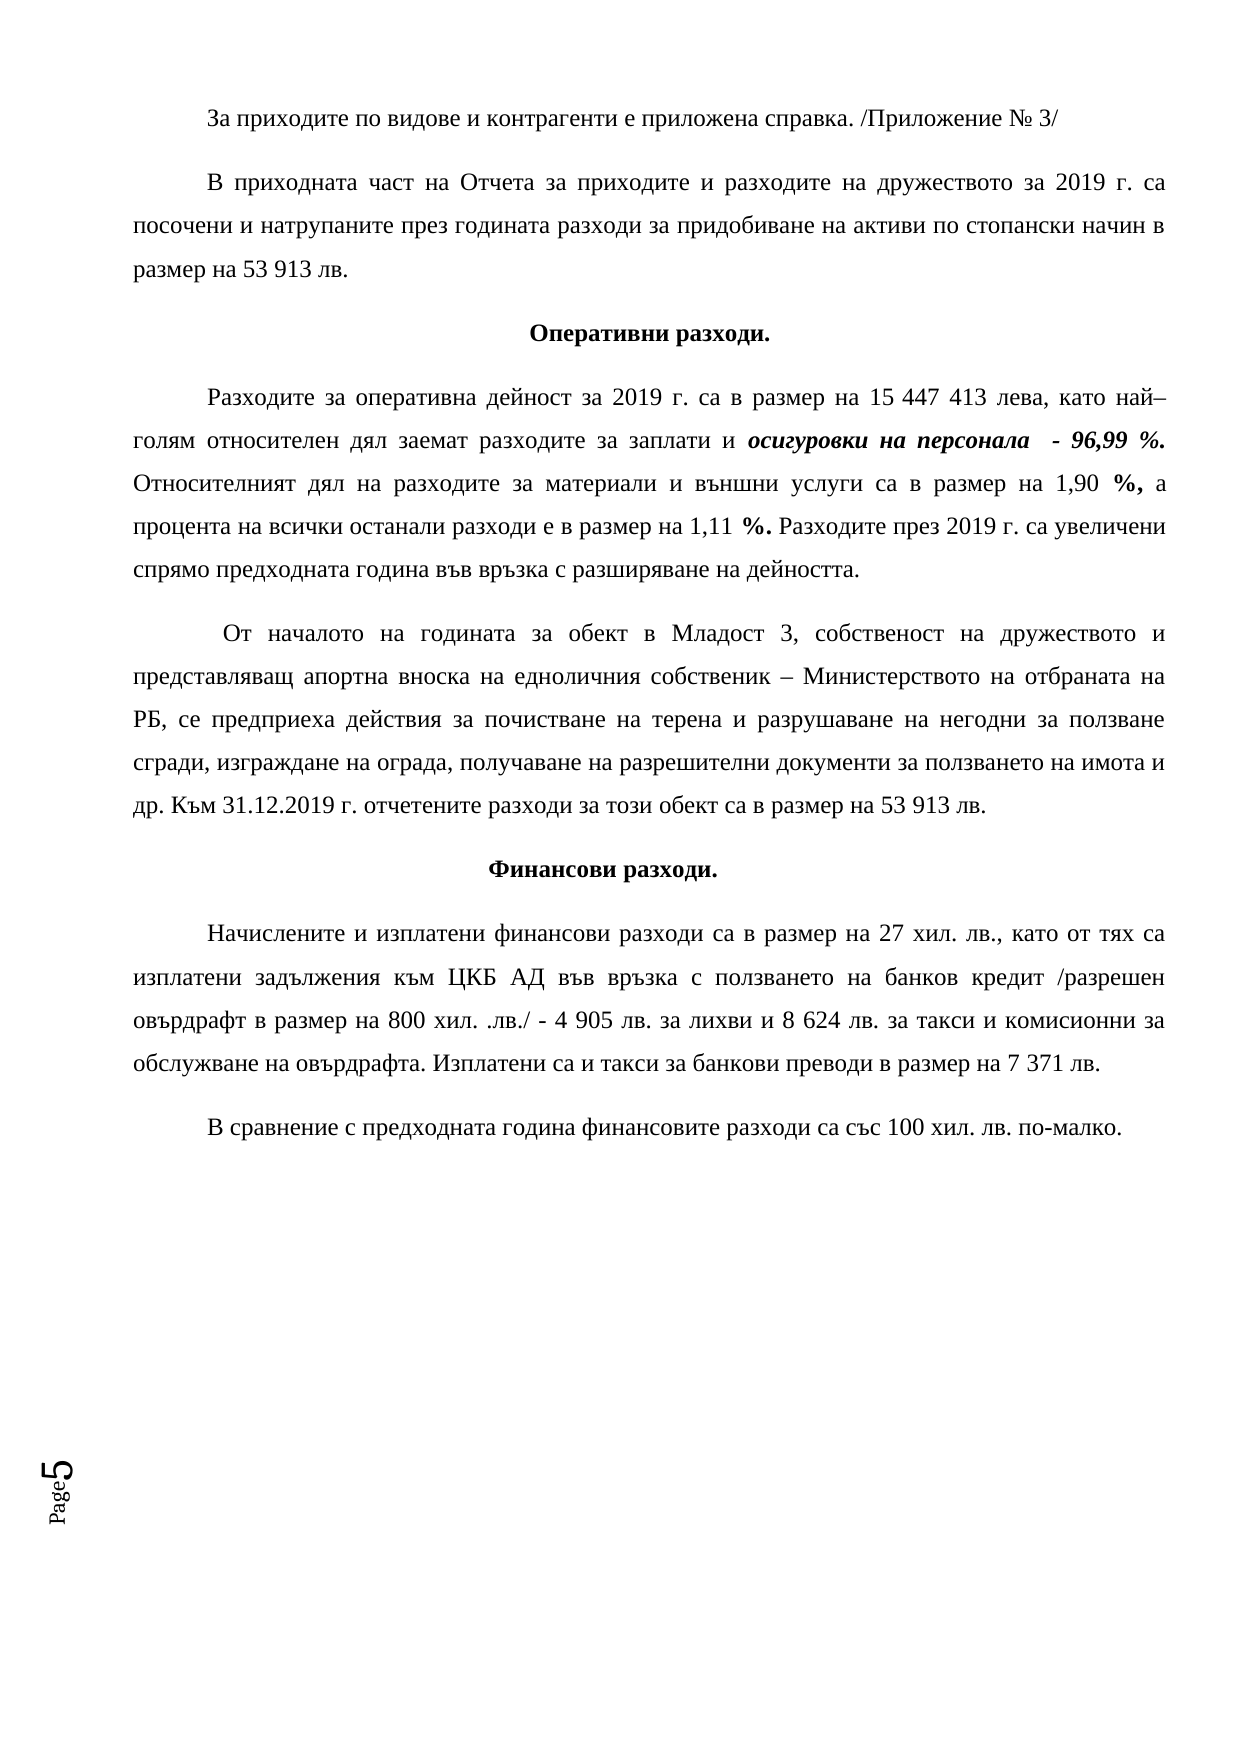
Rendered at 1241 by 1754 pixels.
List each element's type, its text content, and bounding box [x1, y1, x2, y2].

text За приходите по видове и контрагенти е приложена справка. /Приложение № 3/ [133, 103, 1167, 132]
text В сравнение с предходната година финансовите разходи са със 100 хил. лв. по-малко. [133, 1112, 1167, 1141]
text От началото на годината за обект в Младост 3, собственост на дружеството и представляващ апортна вноска на едноличния собственик – Министерството на отбраната на РБ, се предприеха действия за почистване на терена и разрушаване на негодни за ползване сгради, изграждане на ограда, получаване на разрешителни документи за ползването на имота и др. Към 31.12.2019 г. отчетените разходи за този обект са в размер на 53 913 лв. [133, 618, 1167, 819]
text Разходите за оперативна дейност за 2019 г. са в размер на 15 447 413 лева, като най–голям относителен дял заемат разходите за заплати и осигуровки на персонала - 96,99 %. Относителният дял на разходите за материали и външни услуги са в размер на 1,90 %, а процента на всички останали разходи е в размер на 1,11 %. Разходите през 2019 г. са увеличени спрямо предходната година във връзка с разширяване на дейността. [133, 382, 1167, 583]
text Финансови разходи. [133, 854, 1167, 883]
text В приходната част на Отчета за приходите и разходите на дружеството за 2019 г. са посочени и натрупаните през годината разходи за придобиване на активи по стопански начин в размер на 53 913 лв. [133, 167, 1167, 282]
text Оперативни разходи. [133, 318, 1167, 346]
text Начислените и изплатени финансови разходи са в размер на 27 хил. лв., като от тях са изплатени задължения към ЦКБ АД във връзка с ползването на банков кредит /разрешен овърдрафт в размер на 800 хил. .лв./ - 4 905 лв. за лихви и 8 624 лв. за такси и комисионни за обслужване на овърдрафта. Изплатени са и такси за банкови преводи в размер на 7 371 лв. [133, 918, 1167, 1077]
